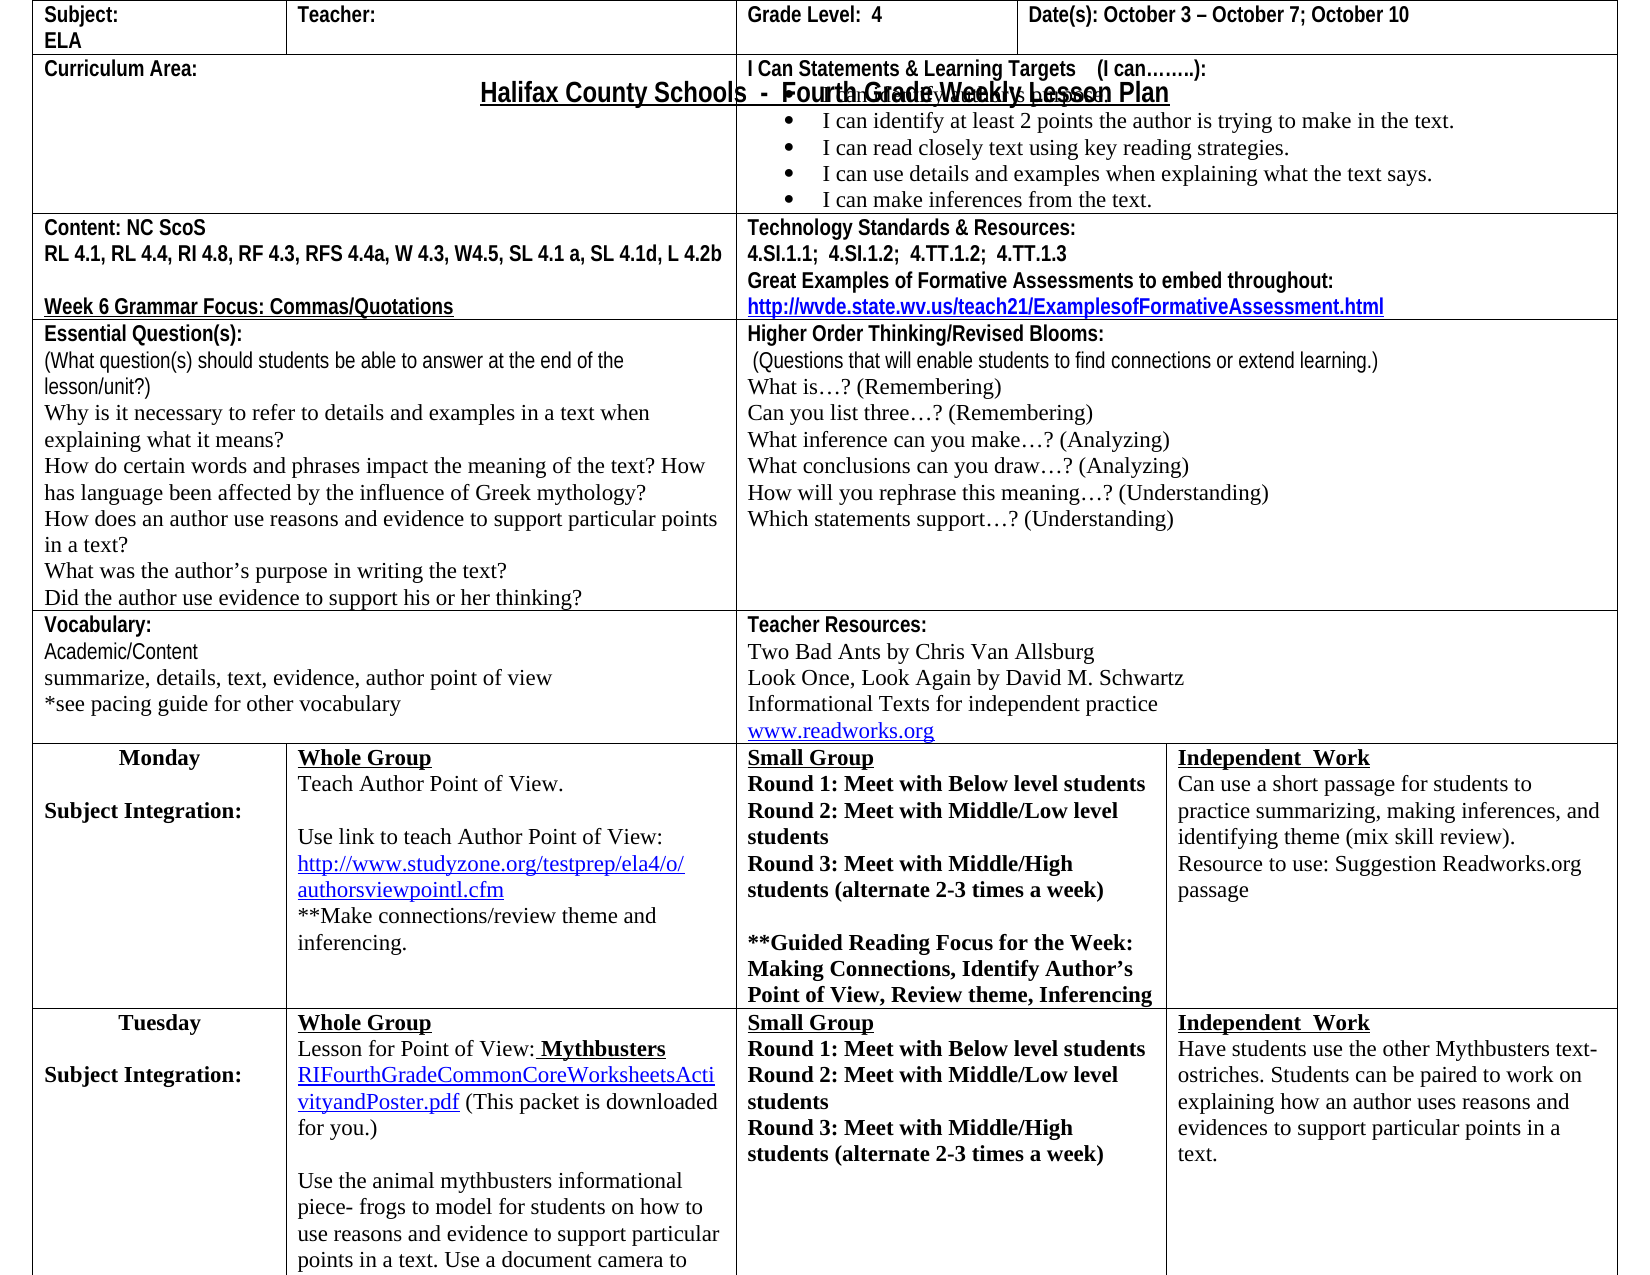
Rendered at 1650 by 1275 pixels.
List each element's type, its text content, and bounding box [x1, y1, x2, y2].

table_cell Vocabulary: Academic/Content summarize, details, text, evidence, author point of view *see pacing guide for other vocabulary [33, 611, 736, 743]
table_cell I Can Statements & Learning Targets (I can……..): I can identify author’s purpose. I can identify at least 2 points the author is trying to make in the text. I can read closely text using key reading strategies. I can use details and examples when explaining what the text says. I can make inferences from the text. [737, 55, 1617, 213]
table_cell Content: NC ScoS RL 4.1, RL 4.4, RI 4.8, RF 4.3, RFS 4.4a, W 4.3, W4.5, SL 4.1 a, SL 4.1d, L 4.2b Week 6 Grammar Focus: Commas/Quotations [33, 214, 736, 319]
table_cell Higher Order Thinking/Revised Blooms: (Questions that will enable students to find connections or extend learning.) What is…? (Remembering) Can you list three…? (Remembering) What inference can you make…? (Analyzing) What conclusions can you draw…? (Analyzing) How will you rephrase this meaning…? (Understanding) Which statements support…? (Understanding) [737, 320, 1617, 610]
table_cell Small Group Round 1: Meet with Below level students Round 2: Meet with Middle/Low level students Round 3: Meet with Middle/High students (alternate 2-3 times a week) [737, 1009, 1166, 1275]
table_cell Teacher Resources: Two Bad Ants by Chris Van Allsburg Look Once, Look Again by David M. Schwartz Informational Texts for independent practice www.readworks.org [737, 611, 1617, 743]
table_cell Monday Subject Integration: [33, 744, 286, 1008]
table_cell Technology Standards & Resources: 4.SI.1.1; 4.SI.1.2; 4.TT.1.2; 4.TT.1.3 Great Examples of Formative Assessments to embed throughout: http://wvde.state.wv.us/teach21/ExamplesofFormativeAssessment.html [737, 214, 1617, 319]
table_cell Independent Work Can use a short passage for students to practice summarizing, making inferences, and identifying theme (mix skill review). Resource to use: Suggestion Readworks.org passage [1167, 744, 1617, 1008]
table_header Grade Level: 4 [737, 1, 1017, 54]
table_cell Essential Question(s): (What question(s) should students be able to answer at the end of the lesson/unit?) Why is it necessary to refer to details and examples in a text when explaining what it means? How do certain words and phrases impact the meaning of the text? How has language been affected by the influence of Greek mythology? How does an author use reasons and evidence to support particular points in a text? What was the author’s purpose in writing the text? Did the author use evidence to support his or her thinking? [33, 320, 736, 610]
table_cell Curriculum Area: [33, 55, 736, 213]
table_header Subject: ELA [33, 1, 286, 54]
table_header Teacher: [287, 1, 736, 54]
table_cell Whole Group Lesson for Point of View: Mythbusters RIFourthGradeCommonCoreWorksheetsActivityandPoster.pdf (This packet is downloaded for you.) Use the animal mythbusters informational piece- frogs to model for students on how to use reasons and evidence to support particular points in a text. Use a document camera to pull and/or smartboard the text and graphic organizer to model in front of students. [287, 1009, 736, 1275]
table_header Date(s): October 3 – October 7; October 10 [1018, 1, 1617, 54]
table_cell Independent Work Have students use the other Mythbusters text- ostriches. Students can be paired to work on explaining how an author uses reasons and evidences to support particular points in a text. [1167, 1009, 1617, 1275]
table_cell Whole Group Teach Author Point of View. Use link to teach Author Point of View: http://www.studyzone.org/testprep/ela4/o/authorsviewpointl.cfm **Make connections/review theme and inferencing. [287, 744, 736, 1008]
table_cell Tuesday Subject Integration: [33, 1009, 286, 1275]
table_cell Small Group Round 1: Meet with Below level students Round 2: Meet with Middle/Low level students Round 3: Meet with Middle/High students (alternate 2-3 times a week) **Guided Reading Focus for the Week: Making Connections, Identify Author’s Point of View, Review theme, Inferencing [737, 744, 1166, 1008]
